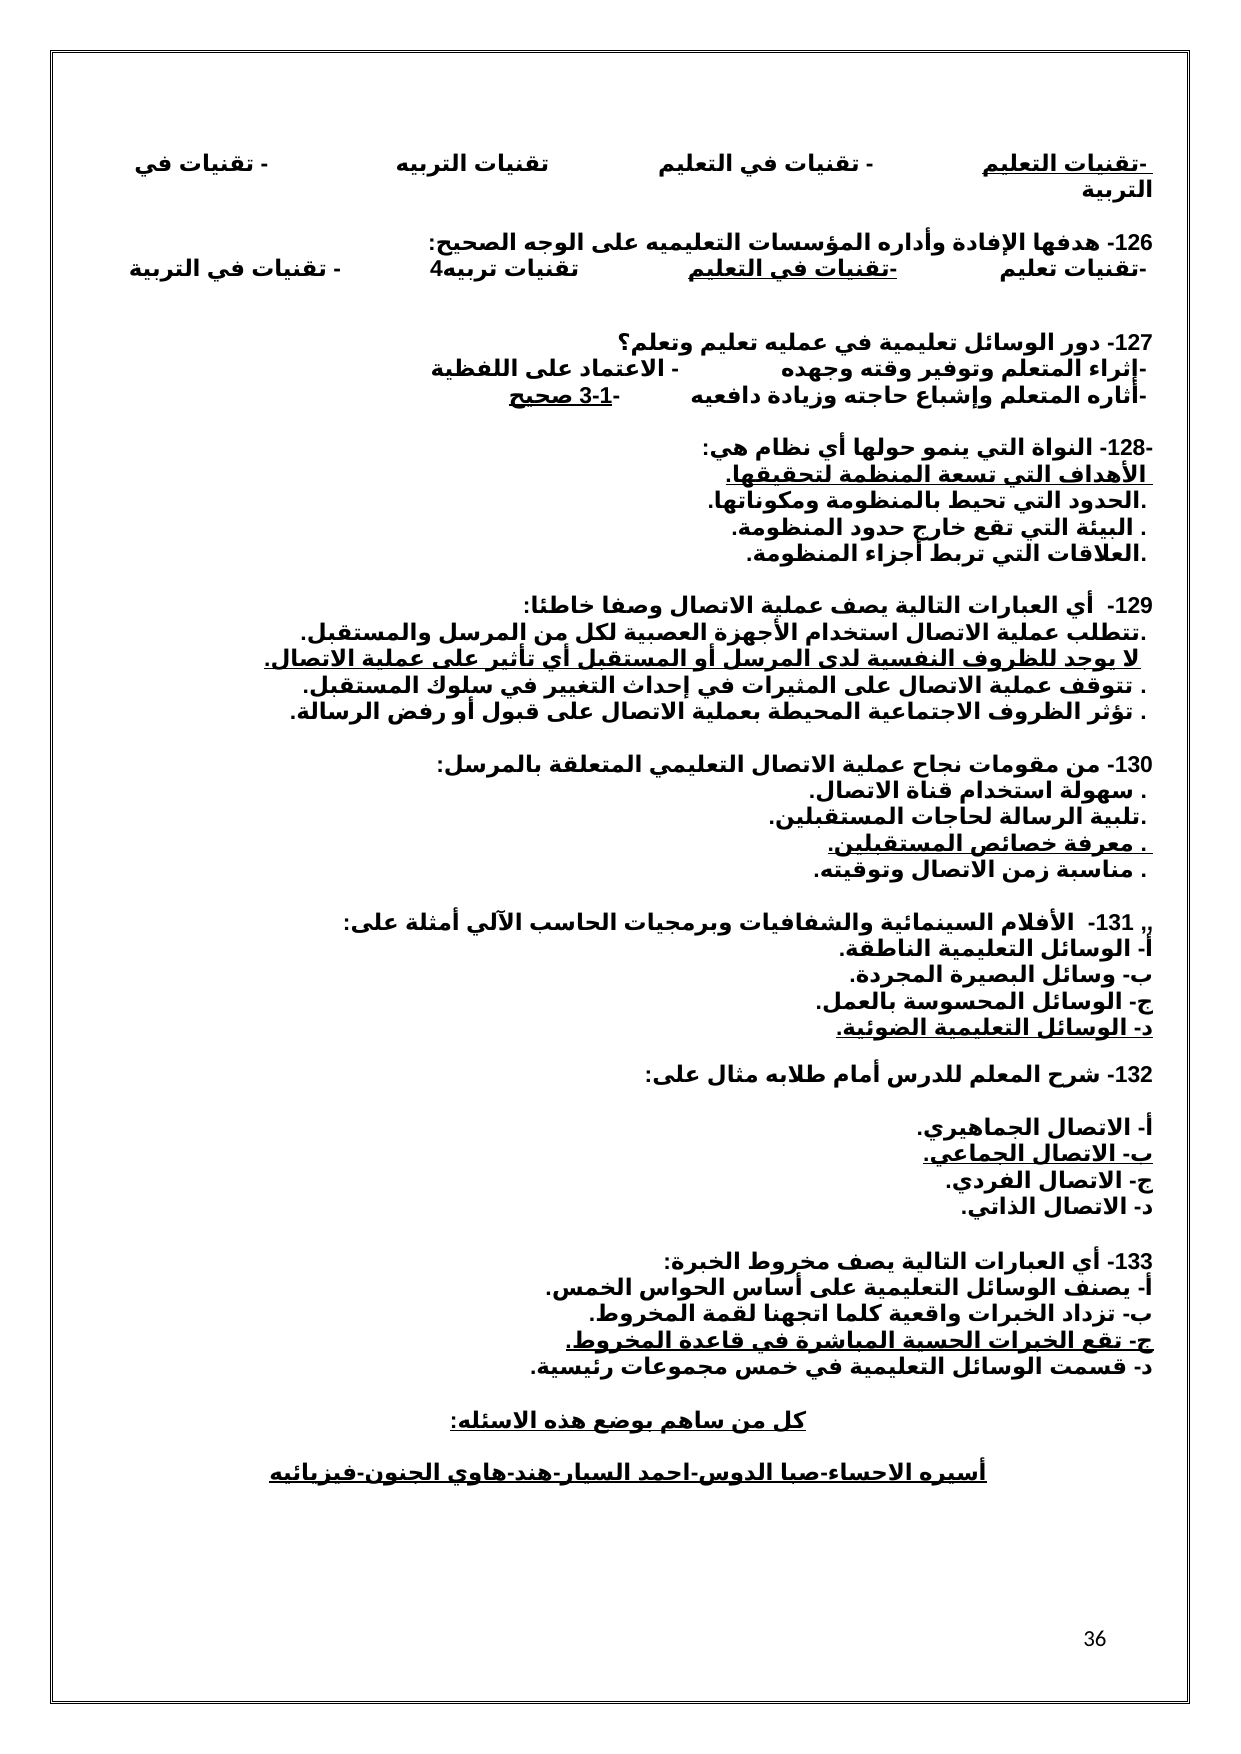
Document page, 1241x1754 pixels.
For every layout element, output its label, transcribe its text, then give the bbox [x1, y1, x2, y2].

text 127- دور الوسائل تعليمية في عمليه تعليم وتعلم؟ -إثراء المتعلم وتوفير وقته وجهده - الاعتماد على اللفظية -أثاره المتعلم وإشباع حاجته وزيادة دافعيه -1-3 صحيح -128- النواة التي ينمو حولها أي نظام هي: الأهداف التي تسعة المنظمة لتحقيقها. .الحدود التي تحيط بالمنظومة ومكوناتها. . البيئة التي تقع خارج حدود المنظومة. .العلاقات التي تربط أجزاء المنظومة. 129- أي العبارات التالية يصف عملية الاتصال وصفا خاطئا: .تتطلب عملية الاتصال استخدام الأجهزة العصبية لكل من المرسل والمستقبل. .لا يوجد للظروف النفسية لدى المرسل أو المستقبل أي تأثير على عملية الاتصال. . تتوقف عملية الاتصال على المثيرات في إحداث التغيير في سلوك المستقبل. . تؤثر الظروف الاجتماعية المحيطة بعملية الاتصال على قبول أو رفض الرسالة. 130- من مقومات نجاح عملية الاتصال التعليمي المتعلقة بالمرسل: . سهولة استخدام قناة الاتصال. .تلبية الرسالة لحاجات المستقبلين. . معرفة خصائص المستقبلين. . مناسبة زمن الاتصال وتوقيته. ,, 131- الأفلام السينمائية والشفافيات وبرمجيات الحاسب الآلي أمثلة على: ‌أ- الوسائل التعليمية الناطقة. ‌ب- وسائل البصيرة المجردة. ‌ج- الوسائل المحسوسة بالعمل. ‌د- الوسائل التعليمية الضوئية. [103, 303, 1153, 1041]
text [103, 150, 1153, 282]
text كل من ساهم بوضع هذه الاسئله: [103, 1407, 1153, 1434]
text أسيره الاحساء-صبا الدوس-احمد السيار-هند-هاوي الجنون-فيزيائيه [103, 1458, 1153, 1485]
text 133- أي العبارات التالية يصف مخروط الخبرة: ‌أ- يصنف الوسائل التعليمية على أساس الحواس الخمس. ‌ب- تزداد الخبرات واقعية كلما اتجهنا لقمة المخروط. ‌ج- تقع الخبرات الحسية المباشرة في قاعدة المخروط. ‌د- قسمت الوسائل التعليمية في خمس مجموعات رئيسية. [103, 1248, 1153, 1407]
text 132- شرح المعلم للدرس أمام طلابه مثال على: [103, 1061, 1153, 1088]
text ‌أ- الاتصال الجماهيري. ‌ب- الاتصال الجماعي. ‌ج- الاتصال الفردي. ‌د- الاتصال الذاتي. [103, 1088, 1153, 1219]
